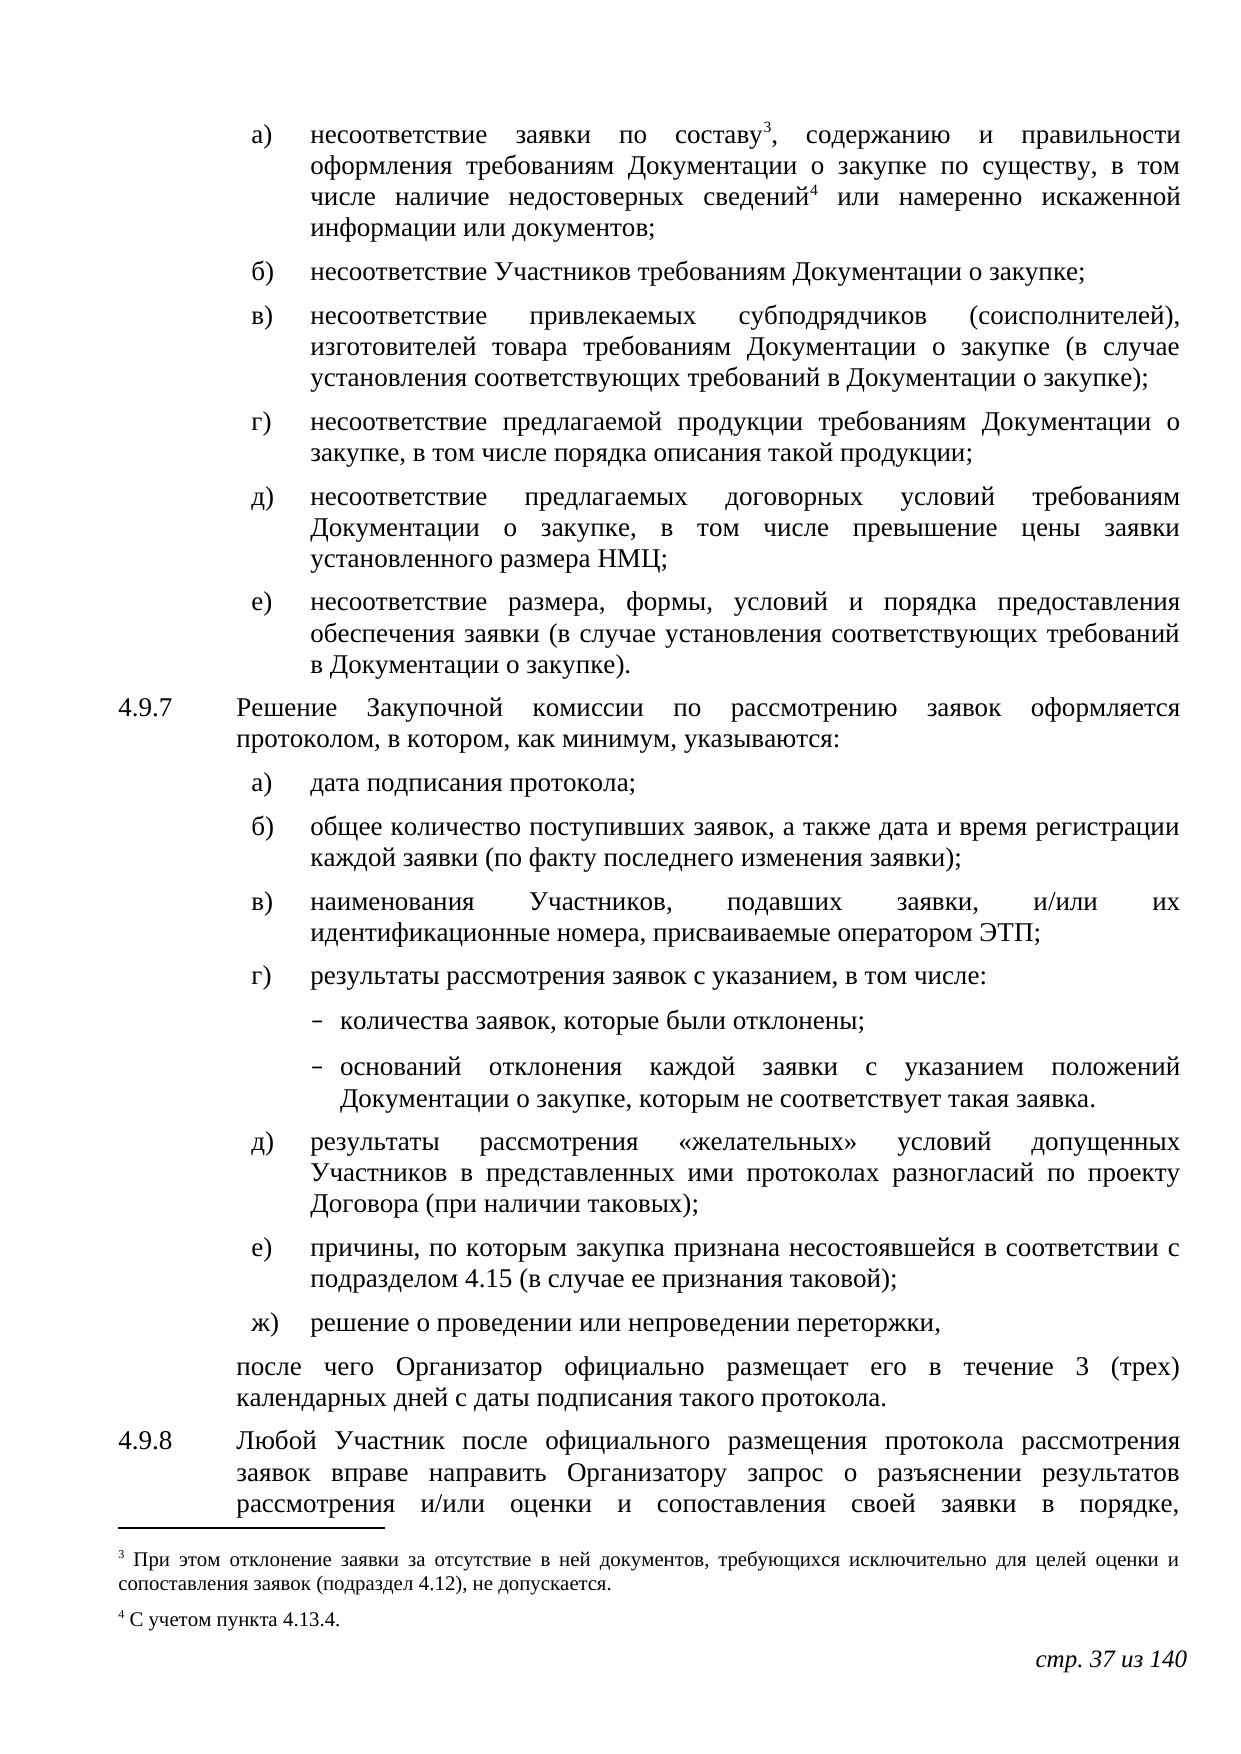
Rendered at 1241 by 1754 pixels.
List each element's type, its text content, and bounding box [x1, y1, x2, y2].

list оснований отклонения каждой заявки с указанием положений Документации о закупке, которым не соответствует такая заявка. [310, 1049, 1181, 1113]
text дата подписания протокола; [251, 766, 1181, 797]
text несоответствие Участников требованиям Документации о закупке; [251, 255, 1181, 286]
text Решение Закупочной комиссии по рассмотрению заявок оформляется протоколом, в котором, как минимум, указываются: [118, 691, 1181, 754]
text несоответствие привлекаемых субподрядчиков (соисполнителей), изготовителей товара требованиям Документации о закупке (в случае установления соответствующих требований в Документации о закупке); [251, 299, 1181, 392]
list количества заявок, которые были отклонены; [310, 1003, 1181, 1036]
text решение о проведении или непроведении переторжки, [251, 1306, 1181, 1337]
text результаты рассмотрения заявок с указанием, в том числе: [251, 959, 1181, 991]
text несоответствие предлагаемых договорных условий требованиям Документации о закупке, в том числе превышение цены заявки установленного размера НМЦ; [251, 479, 1181, 573]
text результаты рассмотрения «желательных» условий допущенных Участников в представленных ими протоколах разногласий по проекту Договора (при наличии таковых); [251, 1125, 1181, 1219]
text наименования Участников, подавших заявки, и/или их идентификационные номера, присваиваемые оператором ЭТП; [251, 885, 1181, 947]
text несоответствие предлагаемой продукции требованиям Документации о закупке, в том числе порядка описания такой продукции; [251, 405, 1181, 467]
text несоответствие заявки по составу, содержанию и правильности оформления требованиям Документации о закупке по существу, в том числе наличие недостоверных сведений или намеренно искаженной информации или документов; [251, 118, 1181, 243]
list после чего Организатор официально размещает его в течение 3 (трех) календарных дней с даты подписания такого протокола. [236, 1350, 1181, 1412]
text причины, по которым закупка признана несостоявшейся в соответствии с подразделом 4.15 (в случае ее признания таковой); [251, 1231, 1181, 1293]
text общее количество поступивших заявок, а также дата и время регистрации каждой заявки (по факту последнего изменения заявки); [251, 810, 1181, 872]
text несоответствие размера, формы, условий и порядка предоставления обеспечения заявки (в случае установления соответствующих требований в Документации о закупке). [251, 586, 1181, 679]
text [118, 1424, 1181, 1518]
